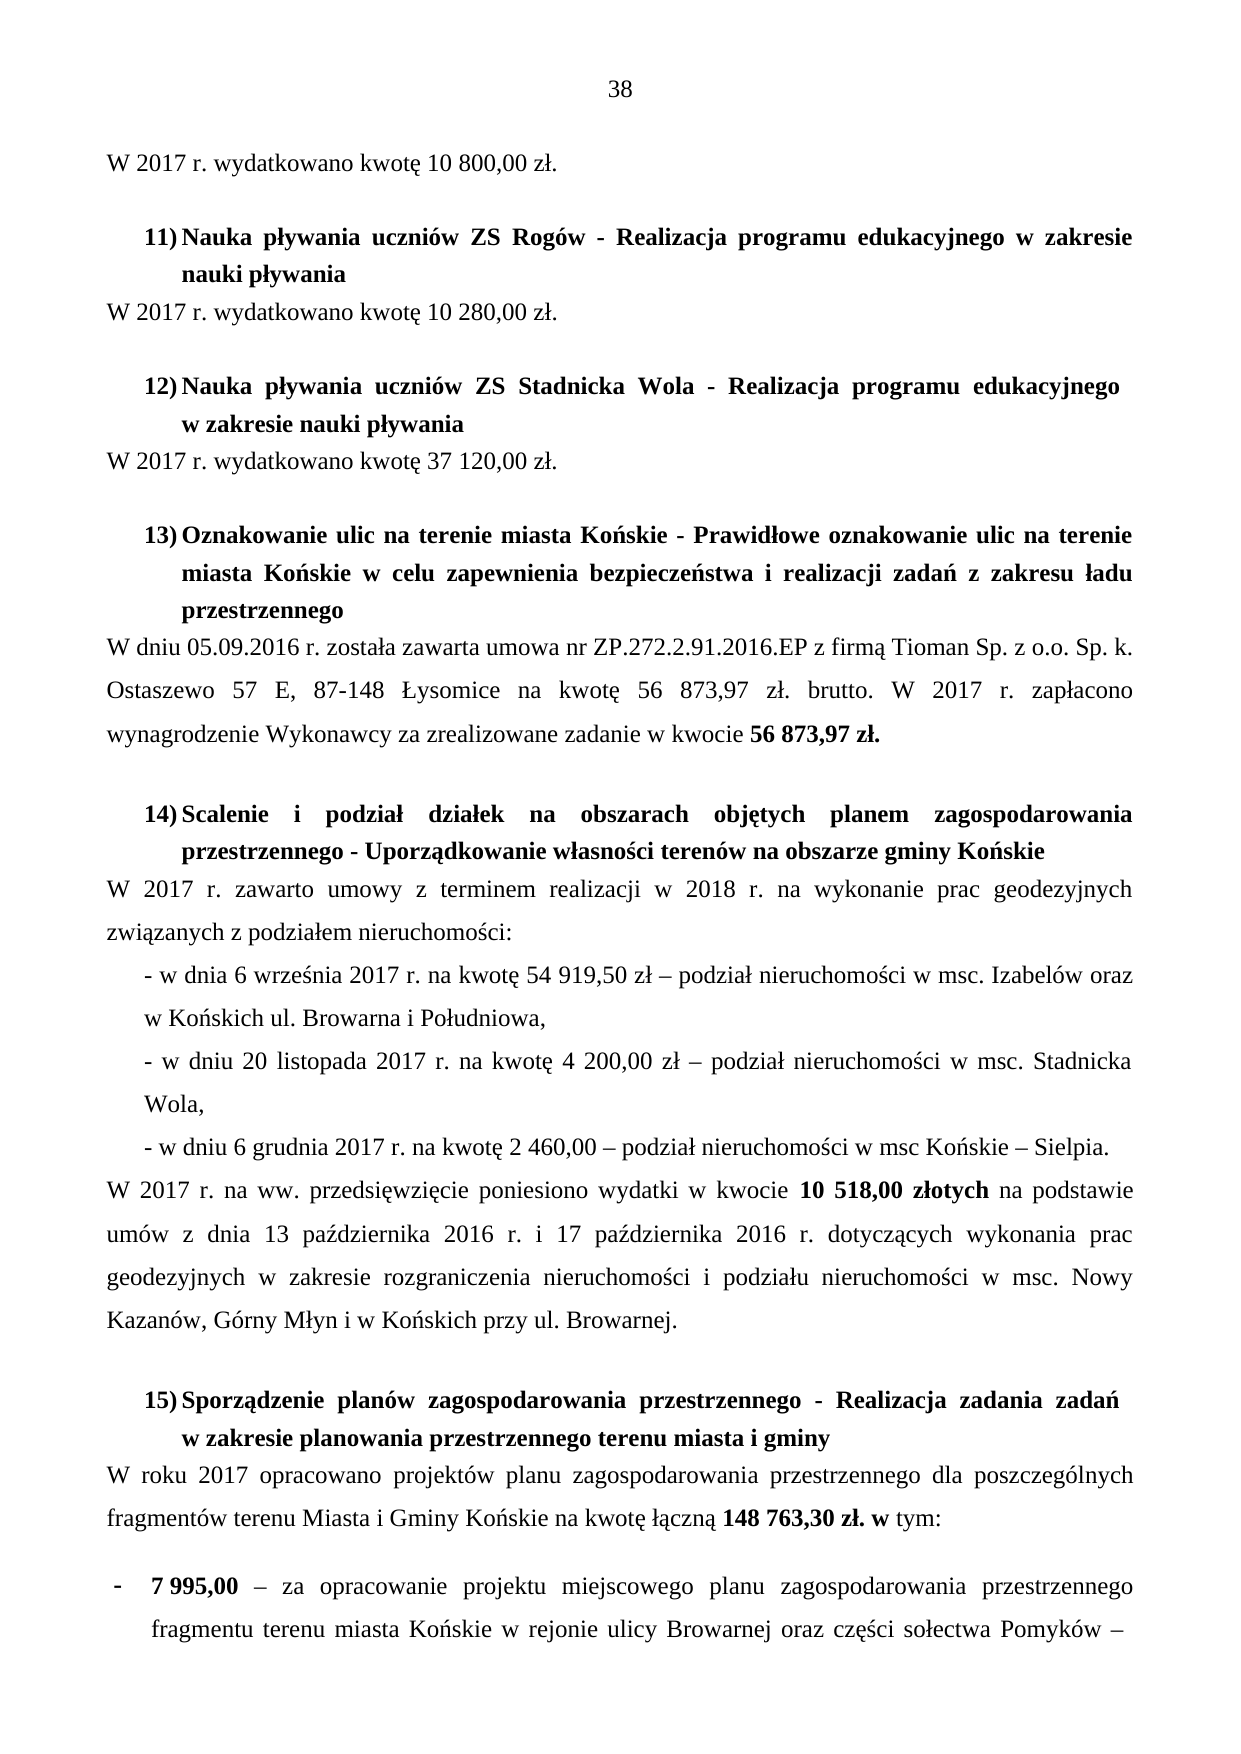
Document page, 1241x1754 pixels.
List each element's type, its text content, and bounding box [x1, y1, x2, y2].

list - w dniu 20 listopada 2017 r. na kwotę 4 200,00 zł – podział nieruchomości w msc. Stadnicka Wola, [144, 1046, 1134, 1118]
list W 2017 r. na ww. przedsięwzięcie poniesiono wydatki w kwocie 10 518,00 złotych na podstawie umów z dnia 13 października 2016 r. i 17 października 2016 r. dotyczących wykonania prac geodezyjnych w zakresie rozgraniczenia nieruchomości i podziału nieruchomości w msc. Nowy Kazanów, Górny Młyn i w Końskich przy ul. Browarnej. [106, 1176, 1134, 1334]
list Nauka pływania uczniów ZS Rogów - Realizacja programu edukacyjnego w zakresie nauki pływania [144, 222, 1134, 288]
list W 2017 r. zawarto umowy z terminem realizacji w 2018 r. na wykonanie prac geodezyjnych związanych z podziałem nieruchomości: [106, 874, 1134, 946]
list Oznakowanie ulic na terenie miasta Końskie - Prawidłowe oznakowanie ulic na terenie miasta Końskie w celu zapewnienia bezpieczeństwa i realizacji zadań z zakresu ładu przestrzennego [144, 521, 1134, 624]
list - w dniu 6 grudnia 2017 r. na kwotę 2 460,00 – podział nieruchomości w msc Końskie – Sielpia. [144, 1132, 1134, 1161]
text W dniu 05.09.2016 r. została zawarta umowa nr ZP.272.2.91.2016.EP z firmą Tioman Sp. z o.o. Sp. k. Ostaszewo 57 E, 87-148 Łysomice na kwotę 56 873,97 zł. brutto. W 2017 r. zapłacono wynagrodzenie Wykonawcy za zrealizowane zadanie w kwocie 56 873,97 zł. [106, 632, 1134, 747]
list Nauka pływania uczniów ZS Stadnicka Wola - Realizacja programu edukacyjnego w zakresie nauki pływania [144, 371, 1134, 437]
list W 2017 r. wydatkowano kwotę 37 120,00 zł. [106, 446, 1134, 475]
text W roku 2017 opracowano projektów planu zagospodarowania przestrzennego dla poszczególnych fragmentów terenu Miasta i Gminy Końskie na kwotę łączną 148 763,30 zł. w tym: [106, 1460, 1134, 1532]
list Sporządzenie planów zagospodarowania przestrzennego - Realizacja zadania zadań w zakresie planowania przestrzennego terenu miasta i gminy [144, 1385, 1134, 1451]
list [106, 148, 1134, 176]
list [113, 1571, 1134, 1643]
list - w dnia 6 września 2017 r. na kwotę 54 919,50 zł – podział nieruchomości w msc. Izabelów oraz w Końskich ul. Browarna i Południowa, [144, 960, 1134, 1032]
list W 2017 r. wydatkowano kwotę 10 280,00 zł. [106, 297, 1134, 326]
list Scalenie i podział działek na obszarach objętych planem zagospodarowania przestrzennego - Uporządkowanie własności terenów na obszarze gminy Końskie [144, 799, 1134, 865]
